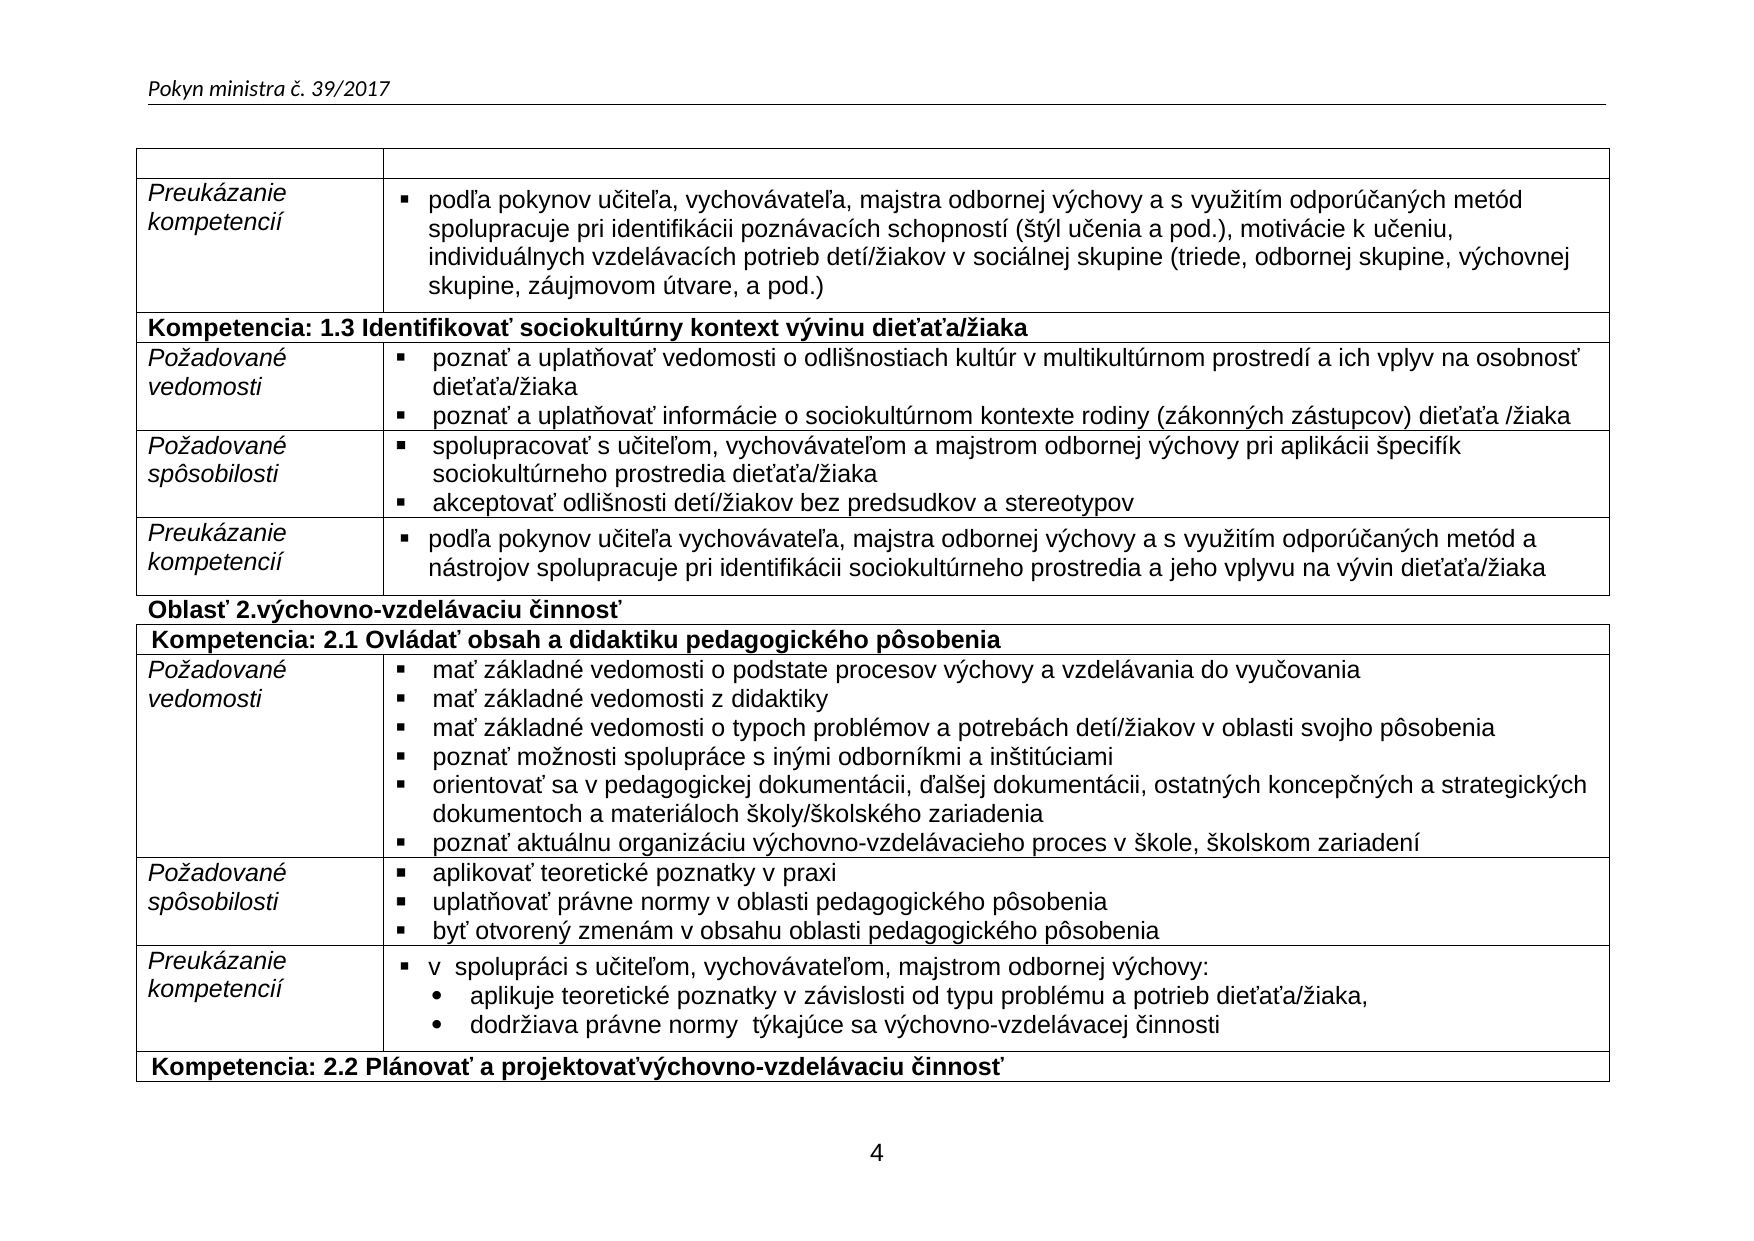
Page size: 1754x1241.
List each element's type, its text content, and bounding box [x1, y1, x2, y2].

table_cell Preukázanie kompetencií [137, 518, 383, 594]
table_cell podľa pokynov učiteľa, vychovávateľa, majstra odbornej výchovy a s využitím odporúčaných metód spolupracuje pri identifikácii poznávacích schopností (štýl učenia a pod.), motivácie k učeniu, individuálnych vzdelávacích potrieb detí/žiakov v sociálnej skupine (triede, odbornej skupine, výchovnej skupine, záujmovom útvare, a pod.) [384, 179, 1609, 312]
table_cell mať základné vedomosti o podstate procesov výchovy a vzdelávania do vyučovania mať základné vedomosti z didaktiky mať základné vedomosti o typoch problémov a potrebách detí/žiakov v oblasti svojho pôsobenia poznať možnosti spolupráce s inými odborníkmi a inštitúciami orientovať sa v pedagogickej dokumentácii, ďalšej dokumentácii, ostatných koncepčných a strategických dokumentoch a materiáloch školy/školského zariadenia poznať aktuálnu organizáciu výchovno-vzdelávacieho proces v škole, školskom zariadení [384, 655, 1609, 857]
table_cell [384, 149, 1609, 177]
table_cell Kompetencia: 1.3 Identifikovať sociokultúrny kontext vývinu dieťaťa/žiaka [137, 313, 1609, 342]
table_cell Požadované spôsobilosti [137, 858, 383, 944]
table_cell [137, 149, 383, 177]
table_cell Požadované vedomosti [137, 343, 383, 429]
table_cell Požadované vedomosti [137, 655, 383, 857]
text Oblasť 2.výchovno-vzdelávaciu činnosť [148, 596, 1606, 624]
table_header Kompetencia: 2.1 Ovládať obsah a didaktiku pedagogického pôsobenia [137, 625, 1609, 654]
table_cell Preukázanie kompetencií [137, 179, 383, 312]
table_cell podľa pokynov učiteľa vychovávateľa, majstra odbornej výchovy a s využitím odporúčaných metód a nástrojov spolupracuje pri identifikácii sociokultúrneho prostredia a jeho vplyvu na vývin dieťaťa/žiaka [384, 518, 1609, 594]
table_cell spolupracovať s učiteľom, vychovávateľom a majstrom odbornej výchovy pri aplikácii špecifík sociokultúrneho prostredia dieťaťa/žiaka akceptovať odlišnosti detí/žiakov bez predsudkov a stereotypov [384, 431, 1609, 517]
table_cell Preukázanie kompetencií [137, 946, 383, 1051]
table_cell aplikovať teoretické poznatky v praxi uplatňovať právne normy v oblasti pedagogického pôsobenia byť otvorený zmenám v obsahu oblasti pedagogického pôsobenia [384, 858, 1609, 944]
table_cell Požadované spôsobilosti [137, 431, 383, 517]
table_cell poznať a uplatňovať vedomosti o odlišnostiach kultúr v multikultúrnom prostredí a ich vplyv na osobnosť dieťaťa/žiaka poznať a uplatňovať informácie o sociokultúrnom kontexte rodiny (zákonných zástupcov) dieťaťa /žiaka [384, 343, 1609, 429]
table_cell Kompetencia: 2.2 Plánovať a projektovaťvýchovno-vzdelávaciu činnosť [137, 1052, 1609, 1081]
table_cell v spolupráci s učiteľom, vychovávateľom, majstrom odbornej výchovy: aplikuje teoretické poznatky v závislosti od typu problému a potrieb dieťaťa/žiaka, dodržiava právne normy týkajúce sa výchovno-vzdelávacej činnosti [384, 946, 1609, 1051]
